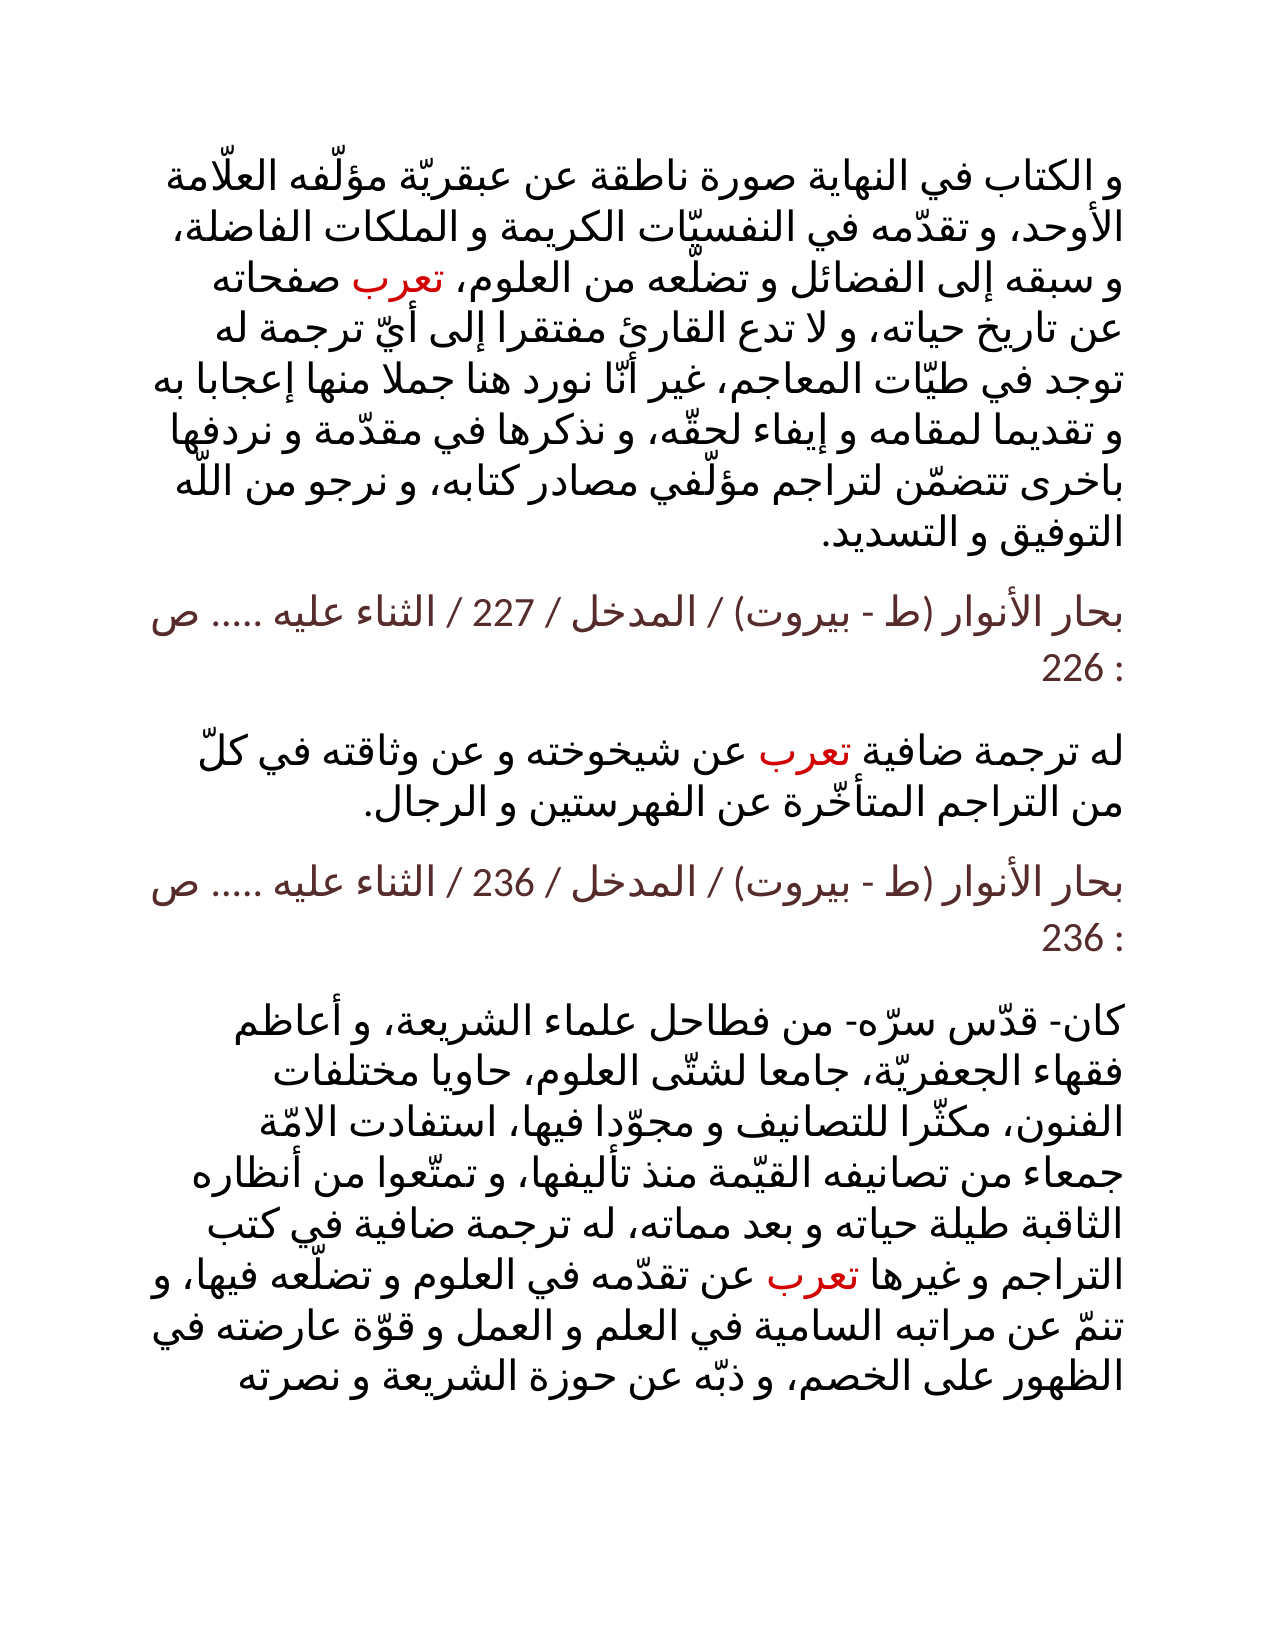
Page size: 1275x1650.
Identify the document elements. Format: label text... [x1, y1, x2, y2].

text و الكتاب في النهاية صورة ناطقة عن عبقريّة مؤلّفه العلّامة الأوحد، و تقدّمه في النفسيّات الكريمة و الملكات الفاضلة، و سبقه إلى الفضائل و تضلّعه من العلوم، تعرب‏ صفحاته عن تاريخ حياته، و لا تدع القارئ مفتقرا إلى أيّ ترجمة له توجد في طيّات المعاجم، غير أنّا نورد هنا جملا منها إعجابا به و تقديما لمقامه و إيفاء لحقّه، و نذكرها في مقدّمة و نردفها باخرى تتضمّن لتراجم مؤلّفي مصادر كتابه، و نرجو من اللّه التوفيق و التسديد. [150, 150, 1125, 557]
text بحار الأنوار (ط - بيروت) / المدخل / 227 / الثناء عليه ..... ص : 226 [150, 586, 1125, 692]
text بحار الأنوار (ط - بيروت) / المدخل / 236 / الثناء عليه ..... ص : 236 [150, 856, 1125, 961]
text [150, 994, 1125, 1401]
text له ترجمة ضافية تعرب‏ عن شيخوخته و عن وثاقته في كلّ من التراجم المتأخّرة عن الفهرستين و الرجال. [150, 725, 1125, 826]
